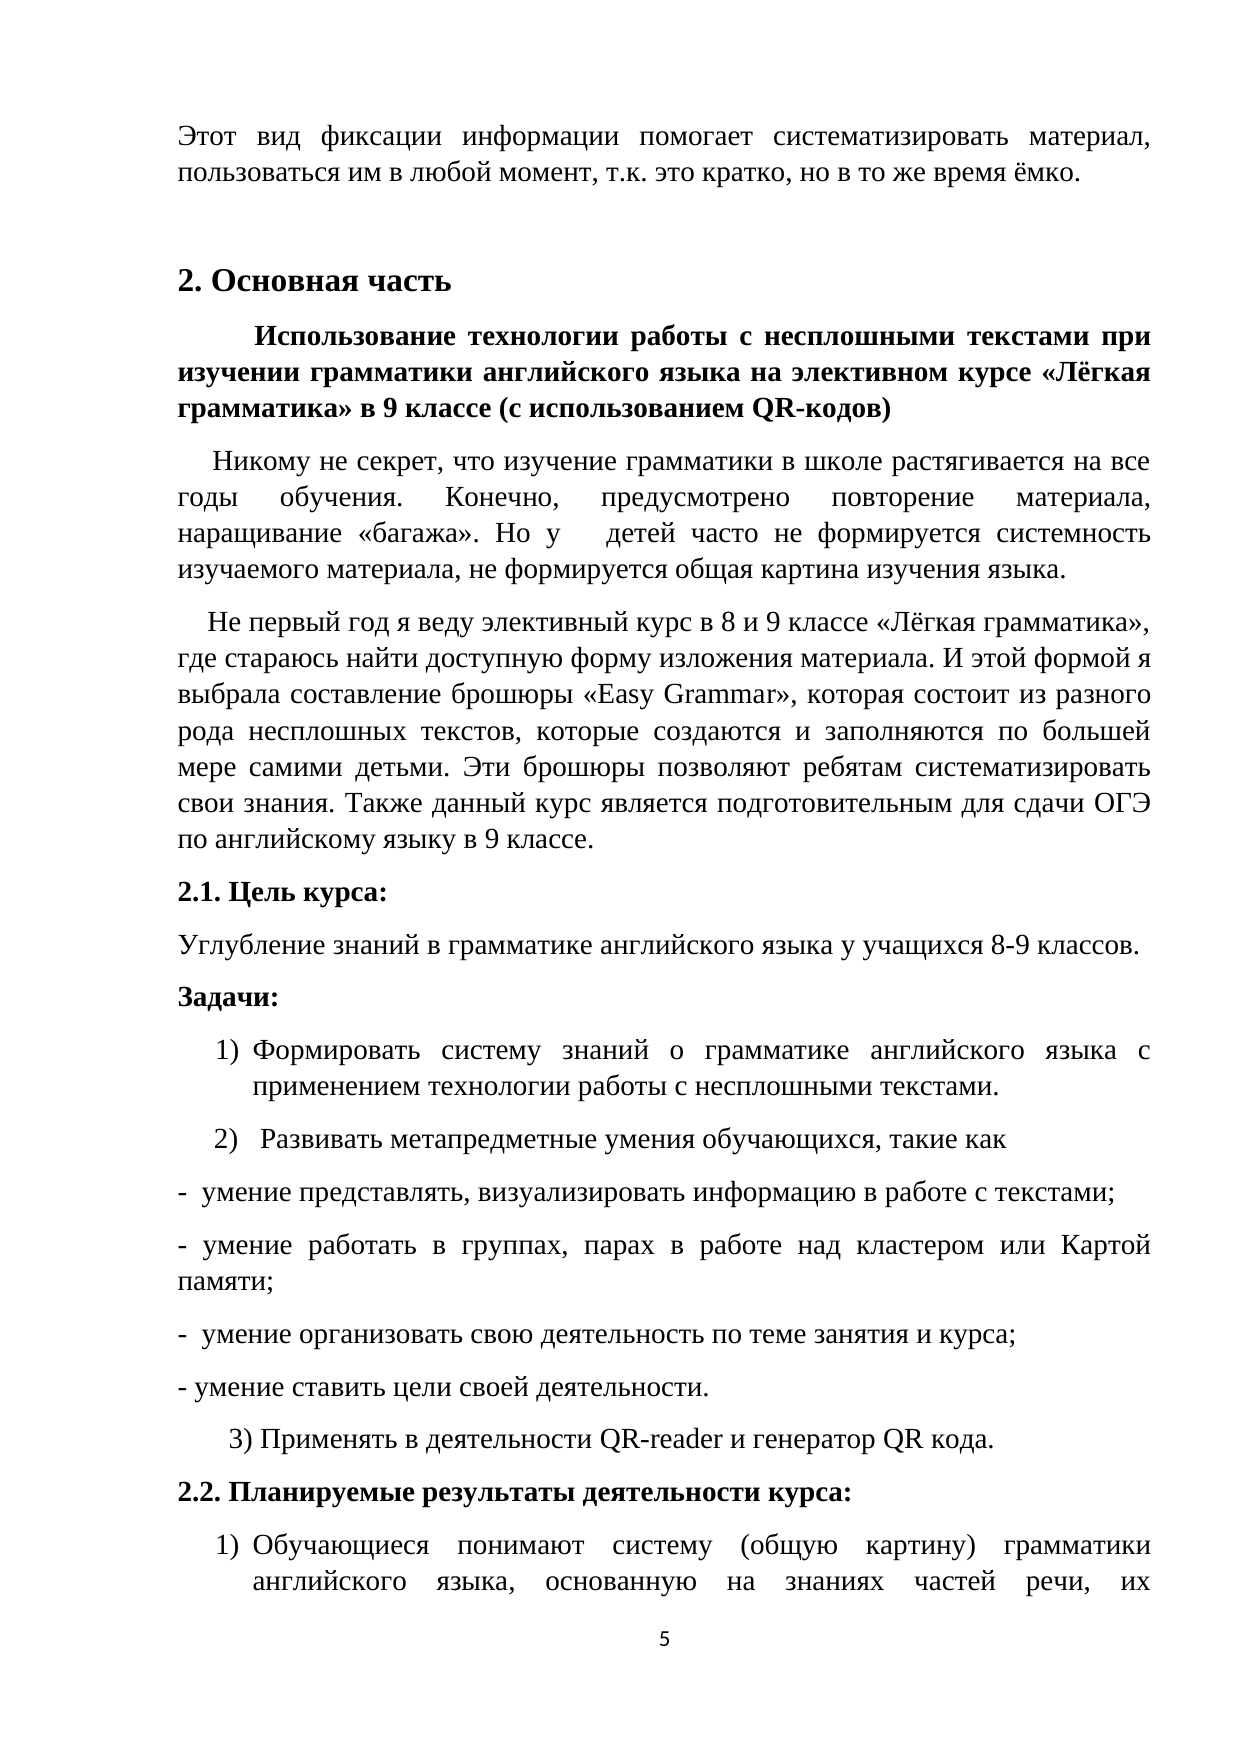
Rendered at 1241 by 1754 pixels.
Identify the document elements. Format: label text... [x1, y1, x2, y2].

text Углубление знаний в грамматике английского языка у учащихся 8-9 классов. [177, 927, 1152, 960]
text 3) Применять в деятельности QR-reader и генератор QR кода. [177, 1422, 1152, 1455]
text - умение работать в группах, парах в работе над кластером или Картой памяти; [177, 1227, 1152, 1297]
text 2.2. Планируемые результаты деятельности курса: [177, 1474, 1152, 1508]
text Задачи: [177, 979, 1152, 1013]
text Использование технологии работы с несплошными текстами при изучении грамматики английского языка на элективном курсе «Лёгкая грамматика» в 9 классе (с использованием QR-кодов) [177, 318, 1152, 424]
text - умение ставить цели своей деятельности. [177, 1369, 1152, 1402]
list Формировать систему знаний о грамматике английского языка с применением технологии работы с несплошными текстами. [215, 1032, 1152, 1102]
text - умение представлять, визуализировать информацию в работе с текстами; [177, 1174, 1152, 1208]
text 2) Развивать метапредметные умения обучающихся, такие как [177, 1121, 1152, 1155]
text Никому не секрет, что изучение грамматики в школе растягивается на все годы обучения. Конечно, предусмотрено повторение материала, наращивание «багажа». Но у детей часто не формируется системность изучаемого материала, не формируется общая картина изучения языка. [177, 443, 1152, 585]
text - умение организовать свою деятельность по теме занятия и курса; [177, 1316, 1152, 1349]
text 2.1. Цель курса: [177, 874, 1152, 907]
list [215, 1527, 1152, 1597]
text Не первый год я веду элективный курс в 8 и 9 классе «Лёгкая грамматика», где стараюсь найти доступную форму изложения материала. И этой формой я выбрала составление брошюры «Easy Grammar», которая состоит из разного рода несплошных текстов, которые создаются и заполняются по большей мере самими детьми. Эти брошюры позволяют ребятам систематизировать свои знания. Также данный курс является подготовительным для сдачи ОГЭ по английскому языку в 9 классе. [177, 604, 1152, 855]
text 2. Основная часть [177, 260, 1152, 298]
text Этот вид фиксации информации помогает систематизировать материал, пользоваться им в любой момент, т.к. это кратко, но в то же время ёмко. [177, 118, 1152, 188]
